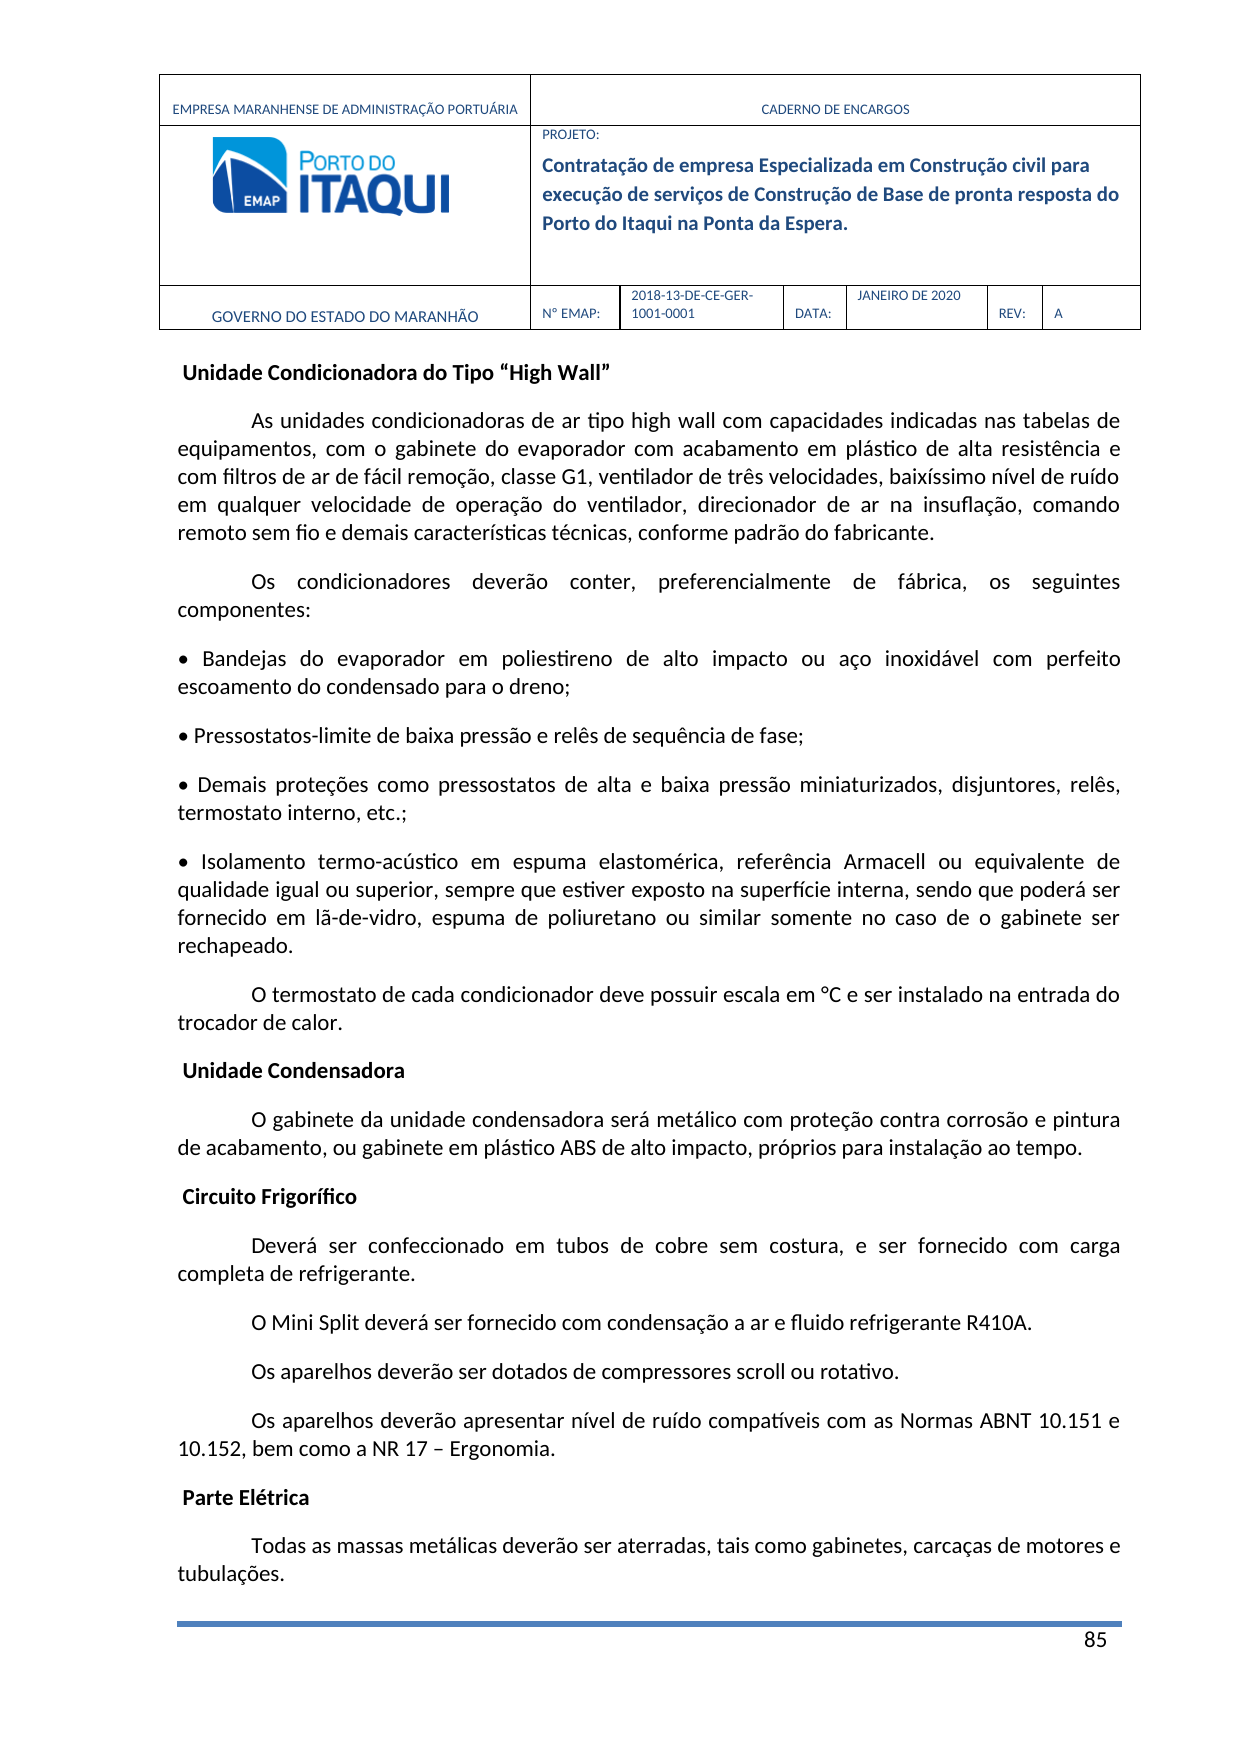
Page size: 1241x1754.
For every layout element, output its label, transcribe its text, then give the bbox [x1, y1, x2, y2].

text Todas as massas metálicas deverão ser aterradas, tais como gabinetes, carcaças de motores e tubulações. [177, 1532, 1122, 1588]
text Deverá ser confeccionado em tubos de cobre sem costura, e ser fornecido com carga completa de refrigerante. [177, 1231, 1122, 1287]
text Parte Elétrica [177, 1483, 1122, 1511]
text Os aparelhos deverão apresentar nível de ruído compatíveis com as Normas ABNT 10.151 e 10.152, bem como a NR 17 – Ergonomia. [177, 1406, 1122, 1462]
text As unidades condicionadoras de ar tipo high wall com capacidades indicadas nas tabelas de equipamentos, com o gabinete do evaporador com acabamento em plástico de alta resistência e com filtros de ar de fácil remoção, classe G1, ventilador de três velocidades, baixíssimo nível de ruído em qualquer velocidade de operação do ventilador, direcionador de ar na insuflação, comando remoto sem fio e demais características técnicas, conforme padrão do fabricante. [177, 406, 1122, 547]
text • Isolamento termo-acústico em espuma elastomérica, referência Armacell ou equivalente de qualidade igual ou superior, sempre que estiver exposto na superfície interna, sendo que poderá ser fornecido em lã-de-vidro, espuma de poliuretano ou similar somente no caso de o gabinete ser rechapeado. [177, 847, 1122, 959]
text Os condicionadores deverão conter, preferencialmente de fábrica, os seguintes componentes: [177, 567, 1122, 623]
text Unidade Condensadora [177, 1057, 1122, 1085]
text O termostato de cada condicionador deve possuir escala em °C e ser instalado na entrada do trocador de calor. [177, 980, 1122, 1036]
text • Demais proteções como pressostatos de alta e baixa pressão miniaturizados, disjuntores, relês, termostato interno, etc.; [177, 770, 1122, 826]
picture [212, 137, 449, 216]
text Os aparelhos deverão ser dotados de compressores scroll ou rotativo. [177, 1357, 1122, 1385]
text • Bandejas do evaporador em poliestireno de alto impacto ou aço inoxidável com perfeito escoamento do condensado para o dreno; [177, 644, 1122, 700]
text O Mini Split deverá ser fornecido com condensação a ar e fluido refrigerante R410A. [177, 1308, 1122, 1336]
text O gabinete da unidade condensadora será metálico com proteção contra corrosão e pintura de acabamento, ou gabinete em plástico ABS de alto impacto, próprios para instalação ao tempo. [177, 1106, 1122, 1162]
text Unidade Condicionadora do Tipo “High Wall” [177, 358, 1122, 386]
text • Pressostatos-limite de baixa pressão e relês de sequência de fase; [177, 721, 1122, 749]
text Circuito Frigorífico [177, 1182, 1122, 1210]
